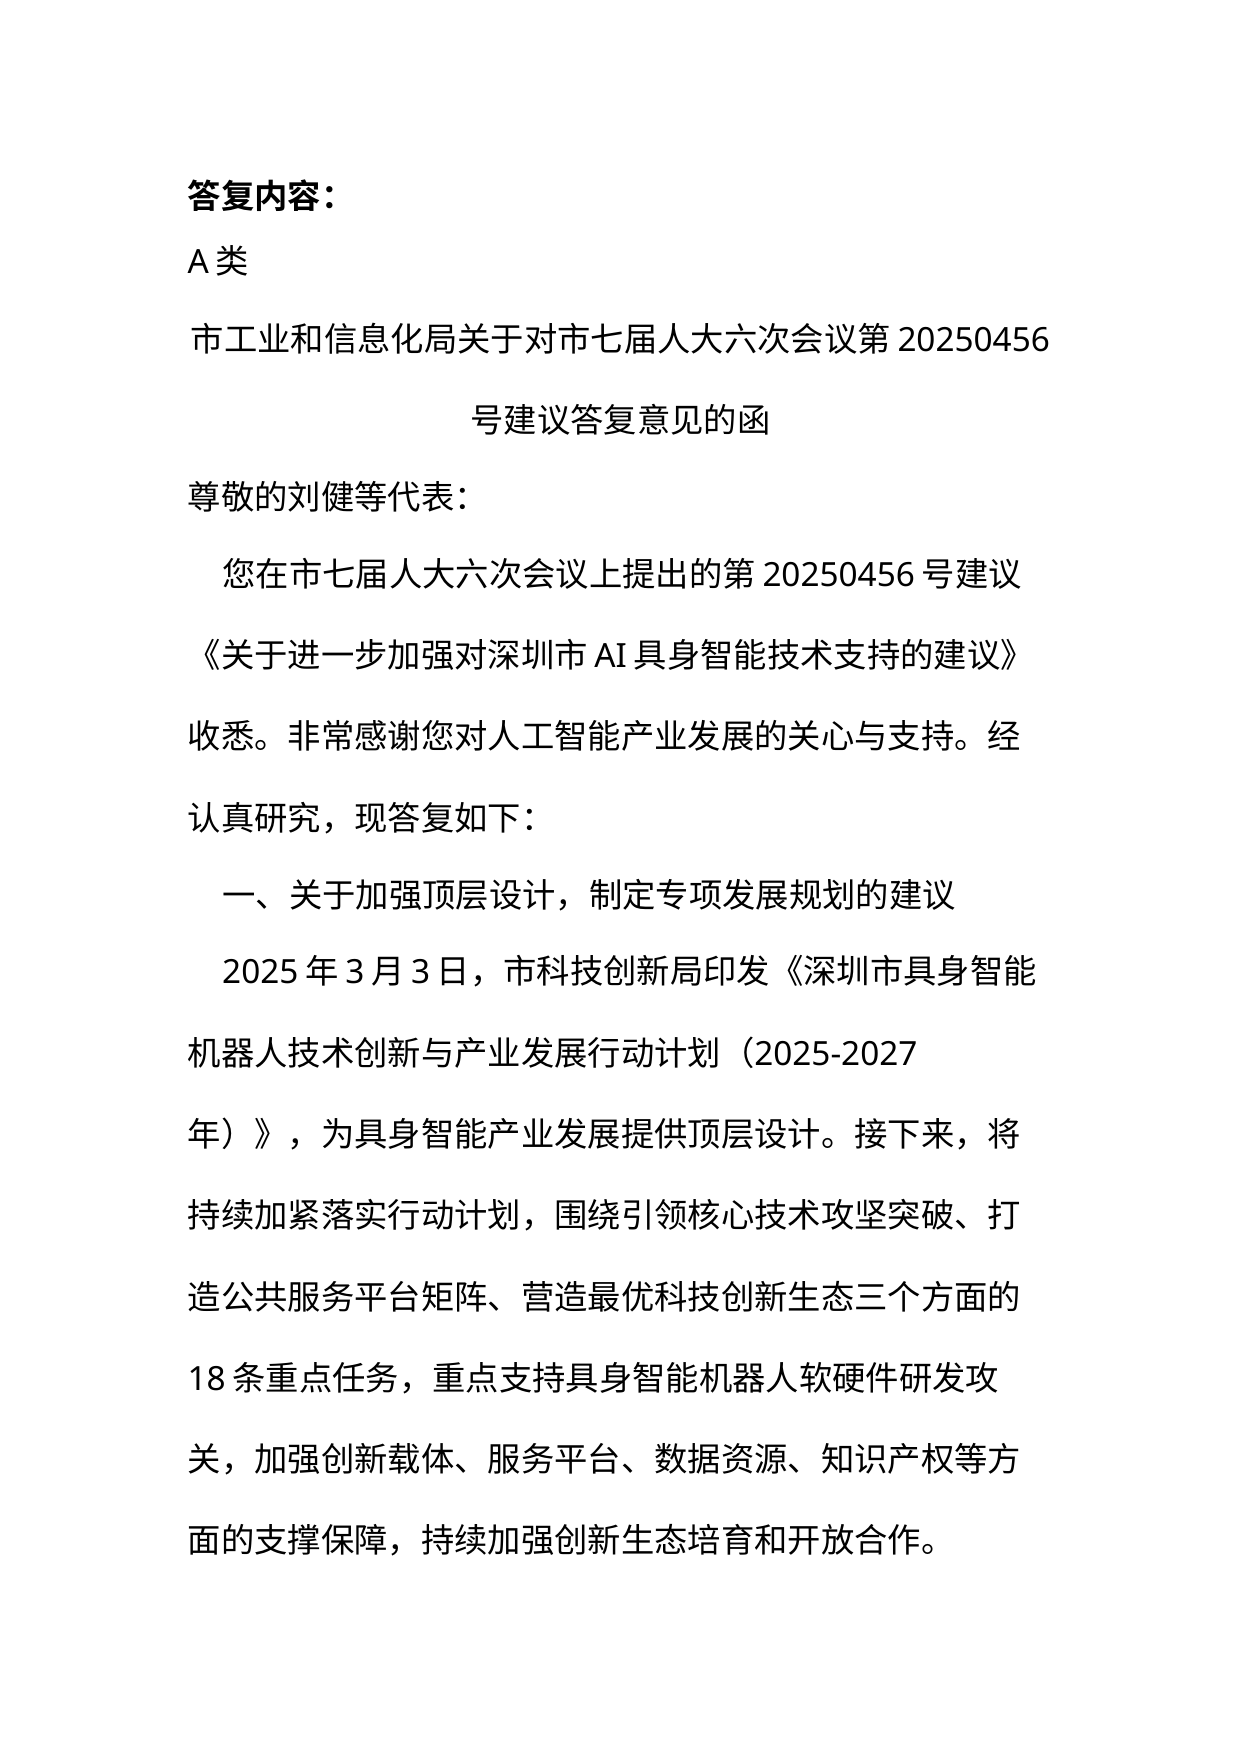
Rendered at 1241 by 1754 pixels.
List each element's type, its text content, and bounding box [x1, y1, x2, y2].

text 市工业和信息化局关于对市七届人大六次会议第20250456号建议答复意见的函 [187, 304, 1053, 450]
text A类 [187, 227, 1053, 292]
text 一、关于加强顶层设计，制定专项发展规划的建议 [187, 860, 1053, 925]
text 答复内容： [187, 162, 1053, 227]
text 尊敬的刘健等代表： [187, 462, 1053, 527]
text 2025年3月3日，市科技创新局印发《深圳市具身智能机器人技术创新与产业发展行动计划（2025-2027年）》，为具身智能产业发展提供顶层设计。接下来，将持续加紧落实行动计划，围绕引领核心技术攻坚突破、打造公共服务平台矩阵、营造最优科技创新生态三个方面的18条重点任务，重点支持具身智能机器人软硬件研发攻关，加强创新载体、服务平台、数据资源、知识产权等方面的支撑保障，持续加强创新生态培育和开放合作。 [187, 937, 1053, 1571]
text 您在市七届人大六次会议上提出的第20250456号建议《关于进一步加强对深圳市AI具身智能技术支持的建议》收悉。非常感谢您对人工智能产业发展的关心与支持。经认真研究，现答复如下： [187, 539, 1053, 848]
